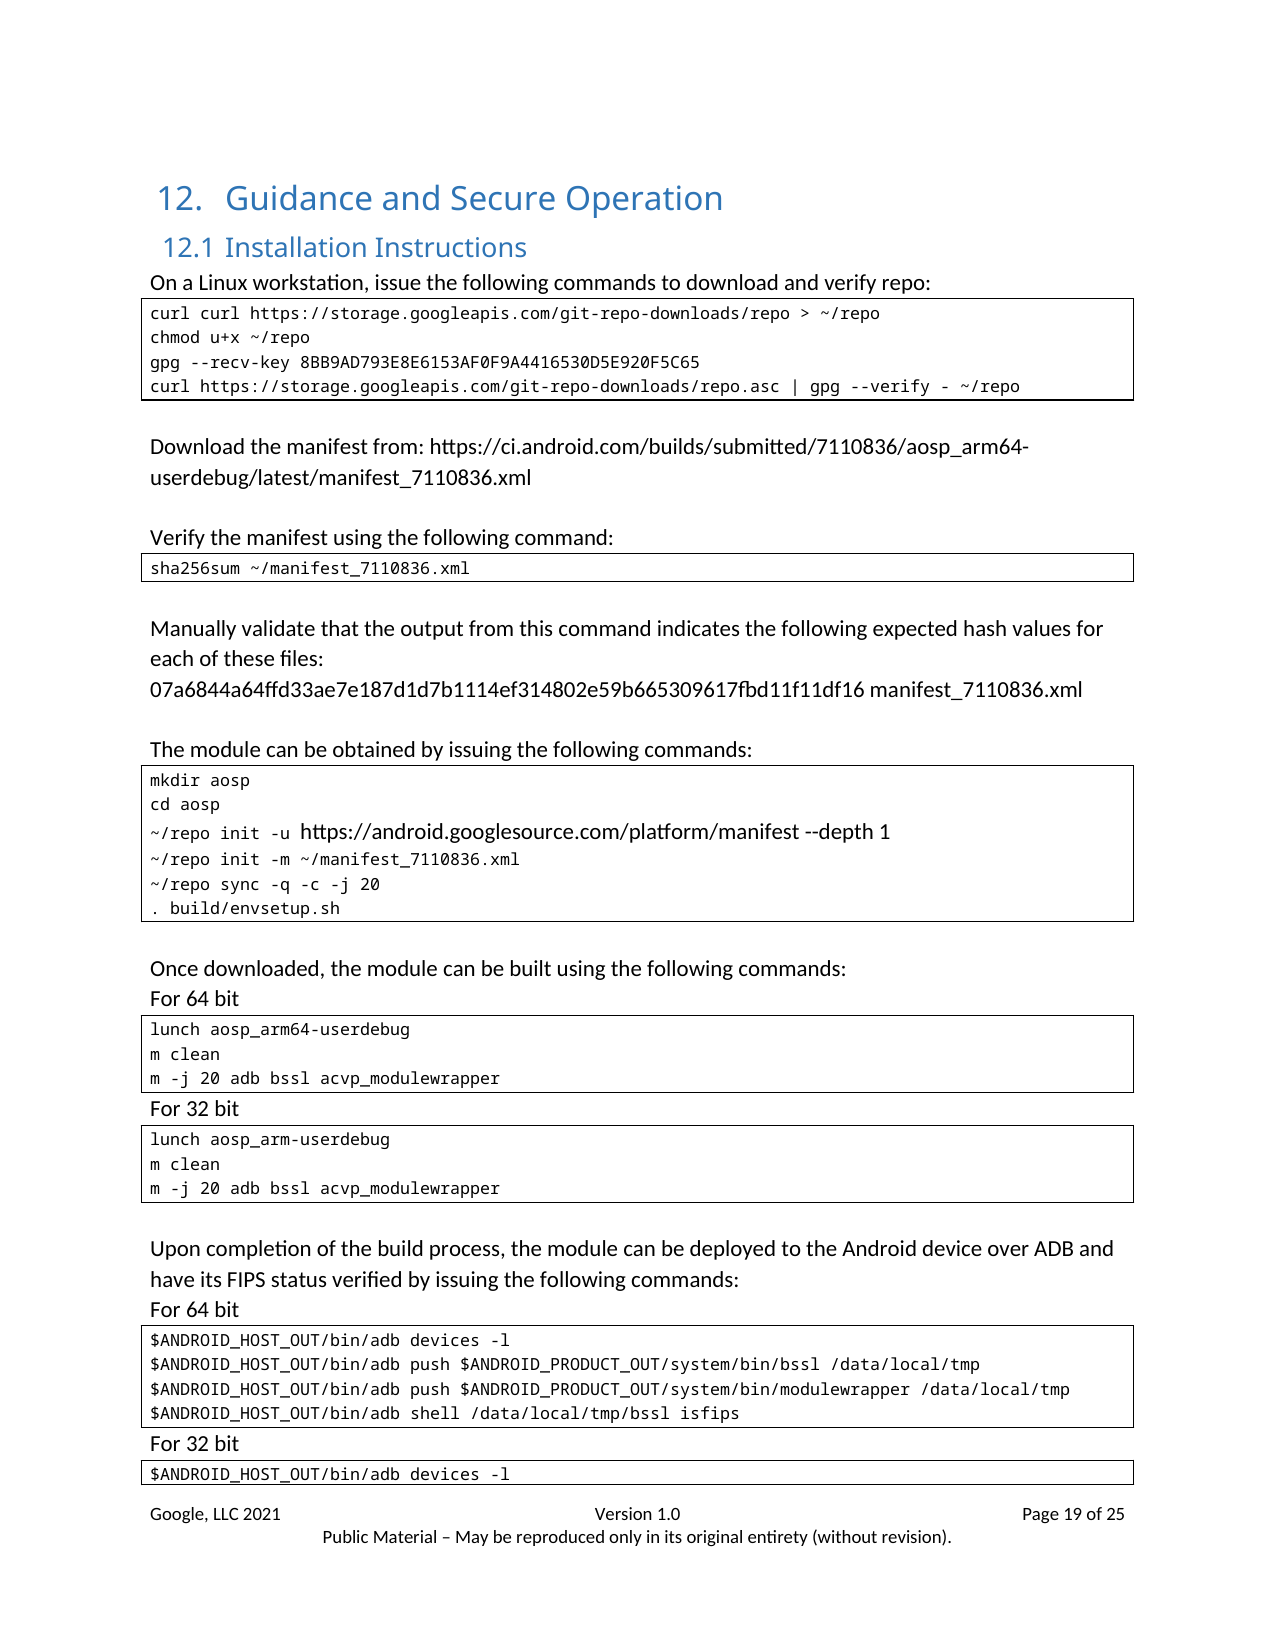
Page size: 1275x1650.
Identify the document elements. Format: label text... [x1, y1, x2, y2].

text mkdir aosp [142, 766, 1133, 790]
text $ANDROID_HOST_OUT/bin/adb push $ANDROID_PRODUCT_OUT/system/bin/modulewrapper /data/local/tmp [142, 1374, 1133, 1399]
text For 64 bit [150, 1295, 1125, 1323]
text The module can be obtained by issuing the following commands: [150, 735, 1125, 763]
text curl https://storage.googleapis.com/git-repo-downloads/repo.asc | gpg --verify - ~/repo [142, 372, 1133, 399]
text For 32 bit [150, 1094, 1125, 1122]
text $ANDROID_HOST_OUT/bin/adb devices -l [142, 1326, 1133, 1350]
text . build/envsetup.sh [142, 893, 1133, 921]
text m clean [142, 1149, 1133, 1174]
text curl curl https://storage.googleapis.com/git-repo-downloads/repo > ~/repo [142, 299, 1133, 323]
text gpg --recv-key 8BB9AD793E8E6153AF0F9A4416530D5E920F5C65 [142, 347, 1133, 372]
text lunch aosp_arm64-userdebug [142, 1016, 1133, 1039]
text ~/repo init -m ~/manifest_7110836.xml [142, 844, 1133, 869]
text $ANDROID_HOST_OUT/bin/adb devices -l [142, 1461, 1133, 1484]
text Once downloaded, the module can be built using the following commands: [150, 954, 1125, 982]
text ~/repo init -u https://android.googlesource.com/platform/manifest --depth 1 [142, 814, 1133, 844]
text ~/repo sync -q -c -j 20 [142, 869, 1133, 893]
text m clean [142, 1039, 1133, 1064]
subtitle Installation Instructions [162, 228, 1125, 265]
text lunch aosp_arm-userdebug [142, 1126, 1133, 1149]
text For 64 bit [150, 984, 1125, 1013]
subtitle Guidance and Secure Operation [156, 175, 1125, 220]
text Download the manifest from: https://ci.android.com/builds/submitted/7110836/aosp_arm64-userdebug/latest/manifest_7110836.xml [150, 432, 1125, 491]
text cd aosp [142, 790, 1133, 814]
text Manually validate that the output from this command indicates the following expected hash values for each of these files: 07a6844a64ffd33ae7e187d1d7b1114ef314802e59b665309617fbd11f11df16 manifest_7110836.xml [150, 614, 1125, 703]
text $ANDROID_HOST_OUT/bin/adb shell /data/local/tmp/bssl isfips [142, 1399, 1133, 1427]
text For 32 bit [150, 1429, 1125, 1457]
text sha256sum ~/manifest_7110836.xml [142, 554, 1133, 581]
text $ANDROID_HOST_OUT/bin/adb push $ANDROID_PRODUCT_OUT/system/bin/bssl /data/local/tmp [142, 1350, 1133, 1374]
text m -j 20 adb bssl acvp_modulewrapper [142, 1174, 1133, 1202]
text chmod u+x ~/repo [142, 323, 1133, 347]
text Verify the manifest using the following command: [150, 523, 1125, 551]
text Upon completion of the build process, the module can be deployed to the Android device over ADB and have its FIPS status verified by issuing the following commands: [150, 1234, 1125, 1293]
text m -j 20 adb bssl acvp_modulewrapper [142, 1064, 1133, 1092]
text On a Linux workstation, issue the following commands to download and verify repo: [150, 268, 1125, 296]
